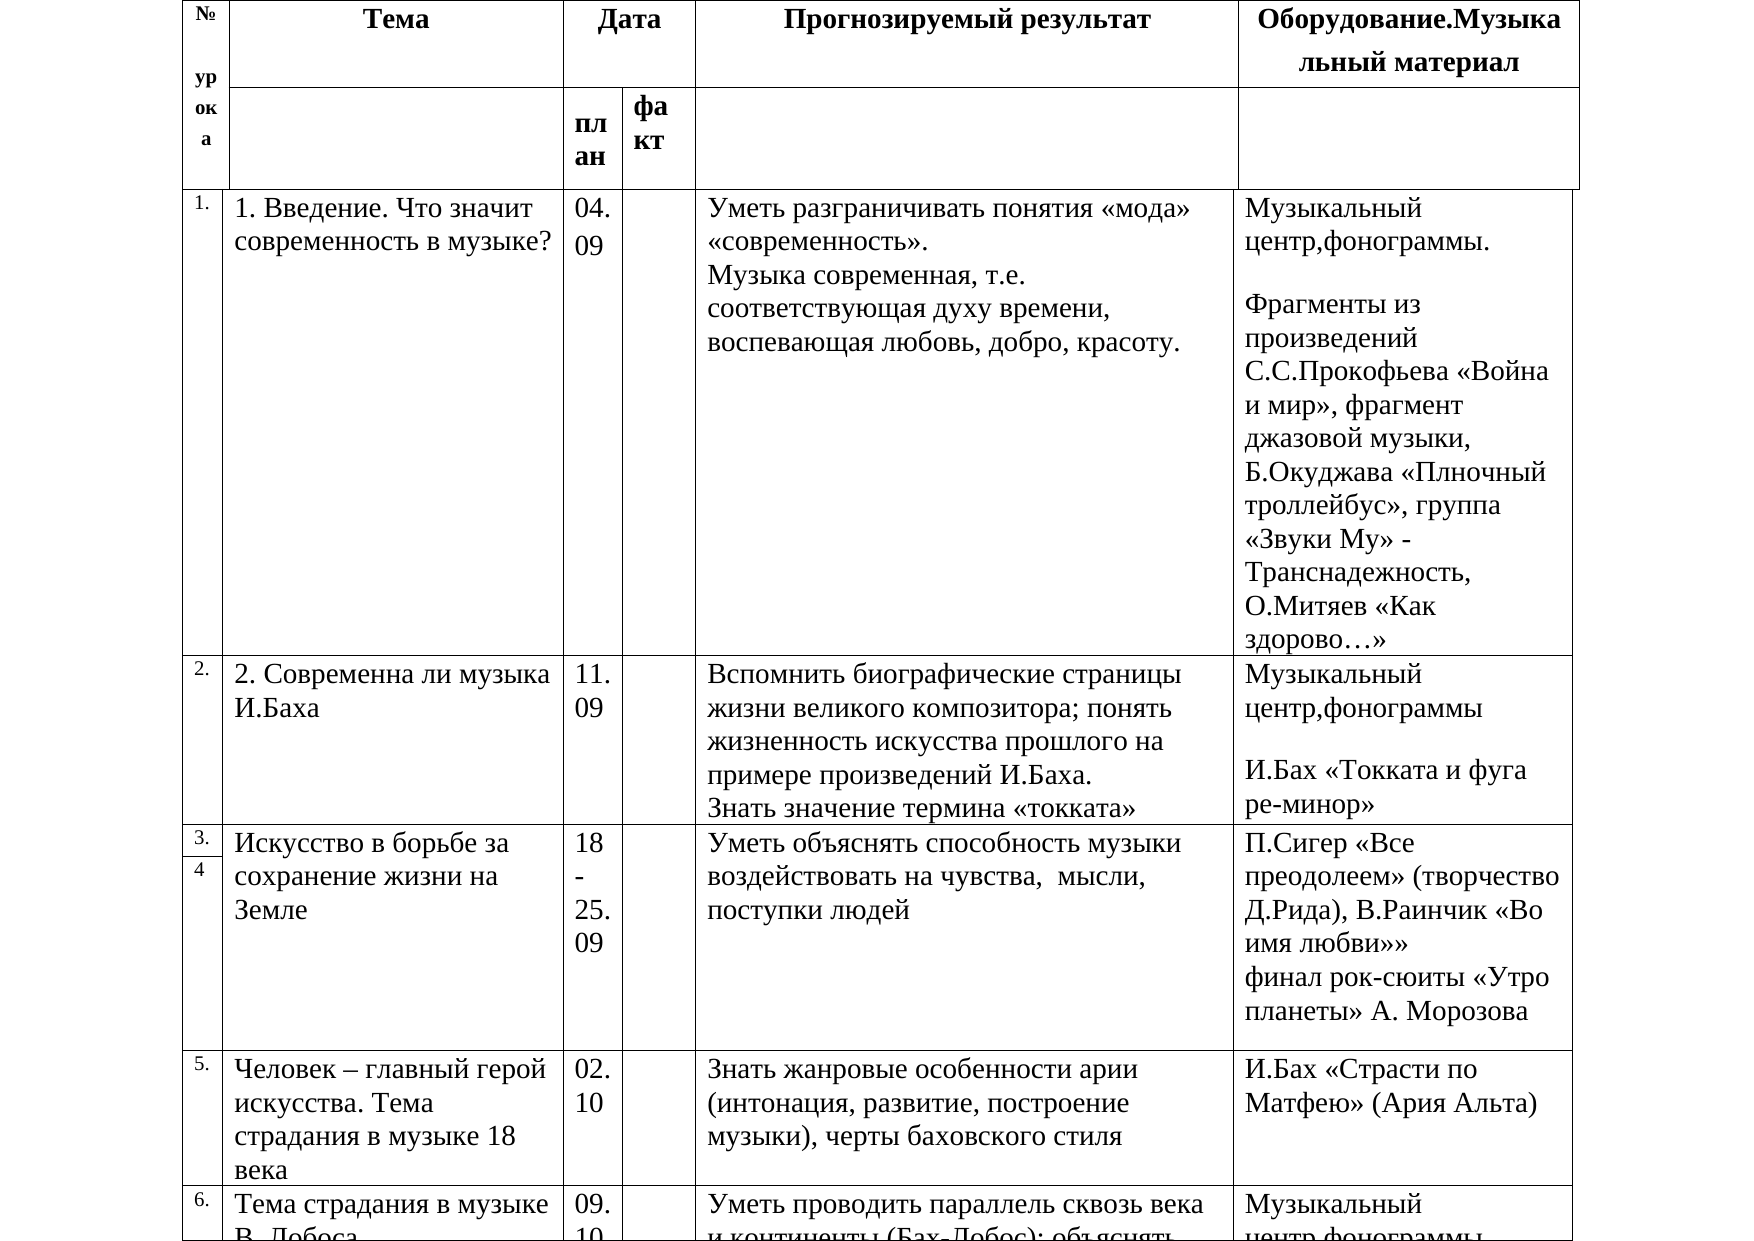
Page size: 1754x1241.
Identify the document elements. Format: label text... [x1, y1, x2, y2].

table_header Дата [564, 1, 695, 87]
table_cell Тема страдания в музыке В. Лобоса [223, 1186, 563, 1240]
table_cell 18-25.09 [564, 825, 622, 1050]
table_header № урока [183, 1, 229, 189]
table_cell 04.09 [564, 190, 622, 655]
table_cell П.Сигер «Все преодолеем» (творчество Д.Рида), В.Раинчик «Во имя любви»» финал рок-сюиты «Утро планеты» А. Морозова [1234, 825, 1572, 1050]
table_cell Уметь объяснять способность музыки воздействовать на чувства, мысли, поступки людей [696, 825, 1233, 1050]
table_cell 02.10 [564, 1051, 622, 1185]
table_cell Вспомнить биографические страницы жизни великого композитора; понять жизненность искусства прошлого на примере произведений И.Баха. Знать значение термина «токката» [696, 656, 1233, 824]
table_cell Уметь разграничивать понятия «мода» «современность». Музыка современная, т.е. соответствующая духу времени, воспевающая любовь, добро, красоту. [696, 190, 1233, 655]
table_cell Музыкальный центр,фонограммы И.Бах «Токката и фуга ре-минор» [1234, 656, 1572, 824]
table_cell Музыкальный центр,фонограммы. Фрагменты из произведений С.С.Прокофьева «Война и мир», фрагмент джазовой музыки, Б.Окуджава «Плночный троллейбус», группа «Звуки Му» - Транснадежность, О.Митяев «Как здорово…» [1234, 190, 1572, 655]
table_header Оборудование.Музыкальный материал [1239, 1, 1579, 87]
table_cell 6. [183, 1186, 222, 1240]
table_cell Искусство в борьбе за сохранение жизни на Земле [223, 825, 563, 1050]
table_cell Знать жанровые особенности арии (интонация, развитие, построение музыки), черты баховского стиля [696, 1051, 1233, 1185]
table_cell Музыкальный центр,фонограммы В.Лобос «Бразильскаябахиана № 5» Ю.Антонов «Снегири» [1234, 1186, 1572, 1240]
table_cell [696, 88, 1238, 189]
table_header Тема [230, 1, 563, 87]
table_cell 2. Современна ли музыка И.Баха [223, 656, 563, 824]
table_cell [623, 825, 695, 1050]
table_cell [623, 1186, 695, 1240]
table_cell Уметь проводить параллель сквозь века и континенты (Бах-Лобос); объяснять жизненность искусства прошлого на примере произведений В.Лобоса [696, 1186, 1233, 1240]
table_cell 5. [183, 1051, 222, 1185]
table_cell И.Бах «Страсти по Матфею» (Ария Альта) [1234, 1051, 1572, 1185]
table_cell 2. [183, 656, 222, 824]
table_cell [1239, 88, 1579, 189]
table_cell [623, 656, 695, 824]
table_cell Человек – главный герой искусства. Тема страдания в музыке 18 века [223, 1051, 563, 1185]
table_cell 4 [183, 857, 222, 1050]
table_cell [623, 190, 695, 655]
table_cell план [564, 88, 622, 189]
table_cell 11.09 [564, 656, 622, 824]
table_cell 09.10 [564, 1186, 622, 1240]
table_cell [623, 1051, 695, 1185]
table_cell 3. [183, 825, 222, 856]
table_cell 1. [183, 190, 222, 655]
table_cell фа кт [623, 88, 695, 189]
table_cell 1. Введение. Что значит современность в музыке? [223, 190, 563, 655]
table_cell [230, 88, 563, 189]
table_header Прогнозируемый результат [696, 1, 1238, 87]
